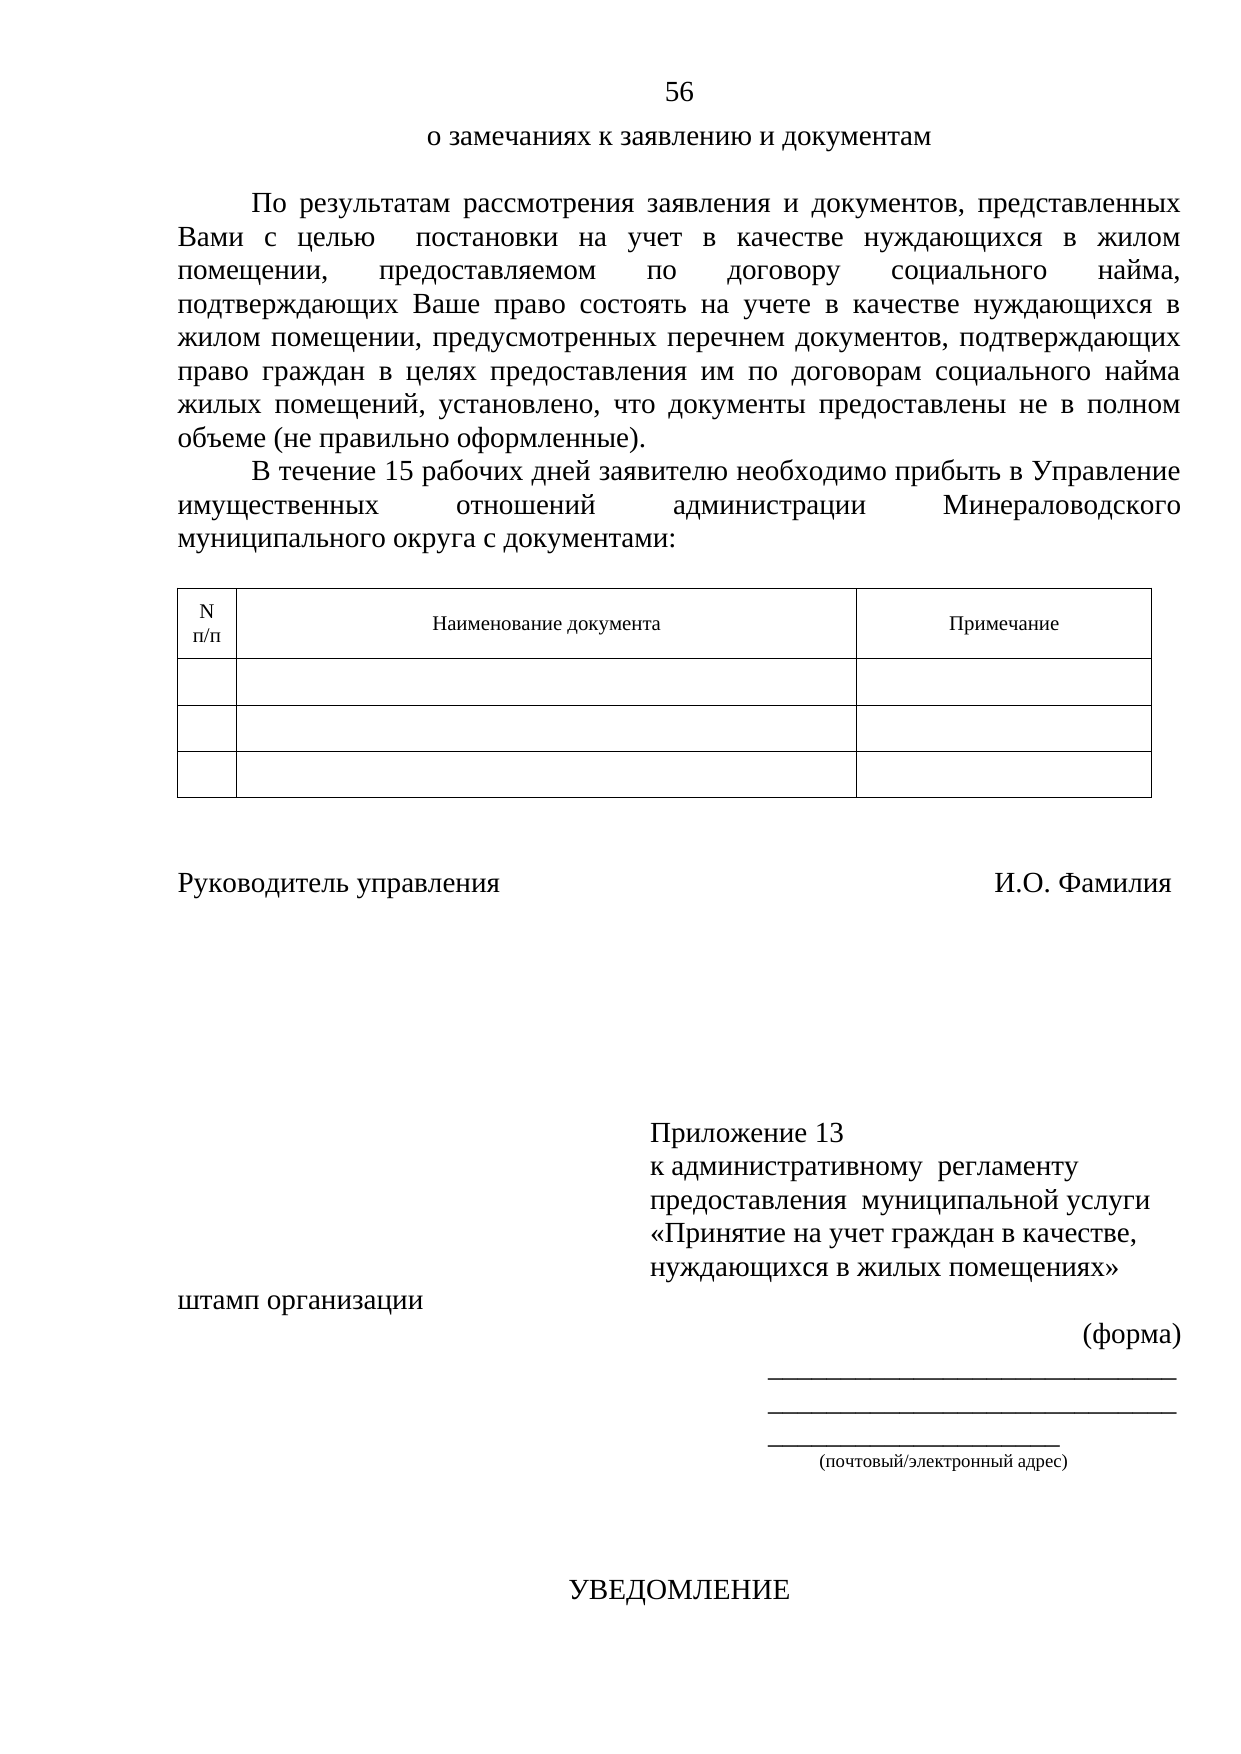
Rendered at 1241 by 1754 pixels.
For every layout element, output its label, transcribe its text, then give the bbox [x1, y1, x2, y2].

text ____________________________________________________________________________ [768, 1349, 1181, 1450]
text УВЕДОМЛЕНИЕ [177, 1572, 1181, 1606]
text (форма) [650, 1316, 1181, 1349]
table_cell [857, 659, 1151, 704]
text В течение 15 рабочих дней заявителю необходимо прибыть в Управление имущественных отношений администрации Минераловодского муниципального округа с документами: [177, 453, 1181, 554]
table_cell [237, 706, 856, 751]
table_cell [178, 752, 236, 797]
table_cell [857, 706, 1151, 751]
table_cell [857, 752, 1151, 797]
table_header Наименование документа [237, 589, 856, 658]
table_header Примечание [857, 589, 1151, 658]
table_cell [178, 706, 236, 751]
table_header N п/п [178, 589, 236, 658]
text Приложение 13 [650, 1115, 1181, 1148]
text Руководитель управления И.О. Фамилия [177, 865, 1181, 899]
text штамп организации [177, 1282, 1181, 1316]
table_cell [237, 659, 856, 704]
text к административному регламенту предоставления муниципальной услуги «Принятие на учет граждан в качестве, нуждающихся в жилых помещениях» [650, 1148, 1181, 1282]
table_cell [237, 752, 856, 797]
text По результатам рассмотрения заявления и документов, представленных Вами с целью постановки на учет в качестве нуждающихся в жилом помещении, предоставляемом по договору социального найма, подтверждающих Ваше право состоять на учете в качестве нуждающихся в жилом помещении, предусмотренных перечнем документов, подтверждающих право граждан в целях предоставления им по договорам социального найма жилых помещений, установлено, что документы предоставлены не в полном объеме (не правильно оформленные). [177, 185, 1181, 453]
table_cell [178, 659, 236, 704]
text (почтовый/электронный адрес) [768, 1450, 1181, 1472]
text о замечаниях к заявлению и документам [177, 118, 1181, 152]
